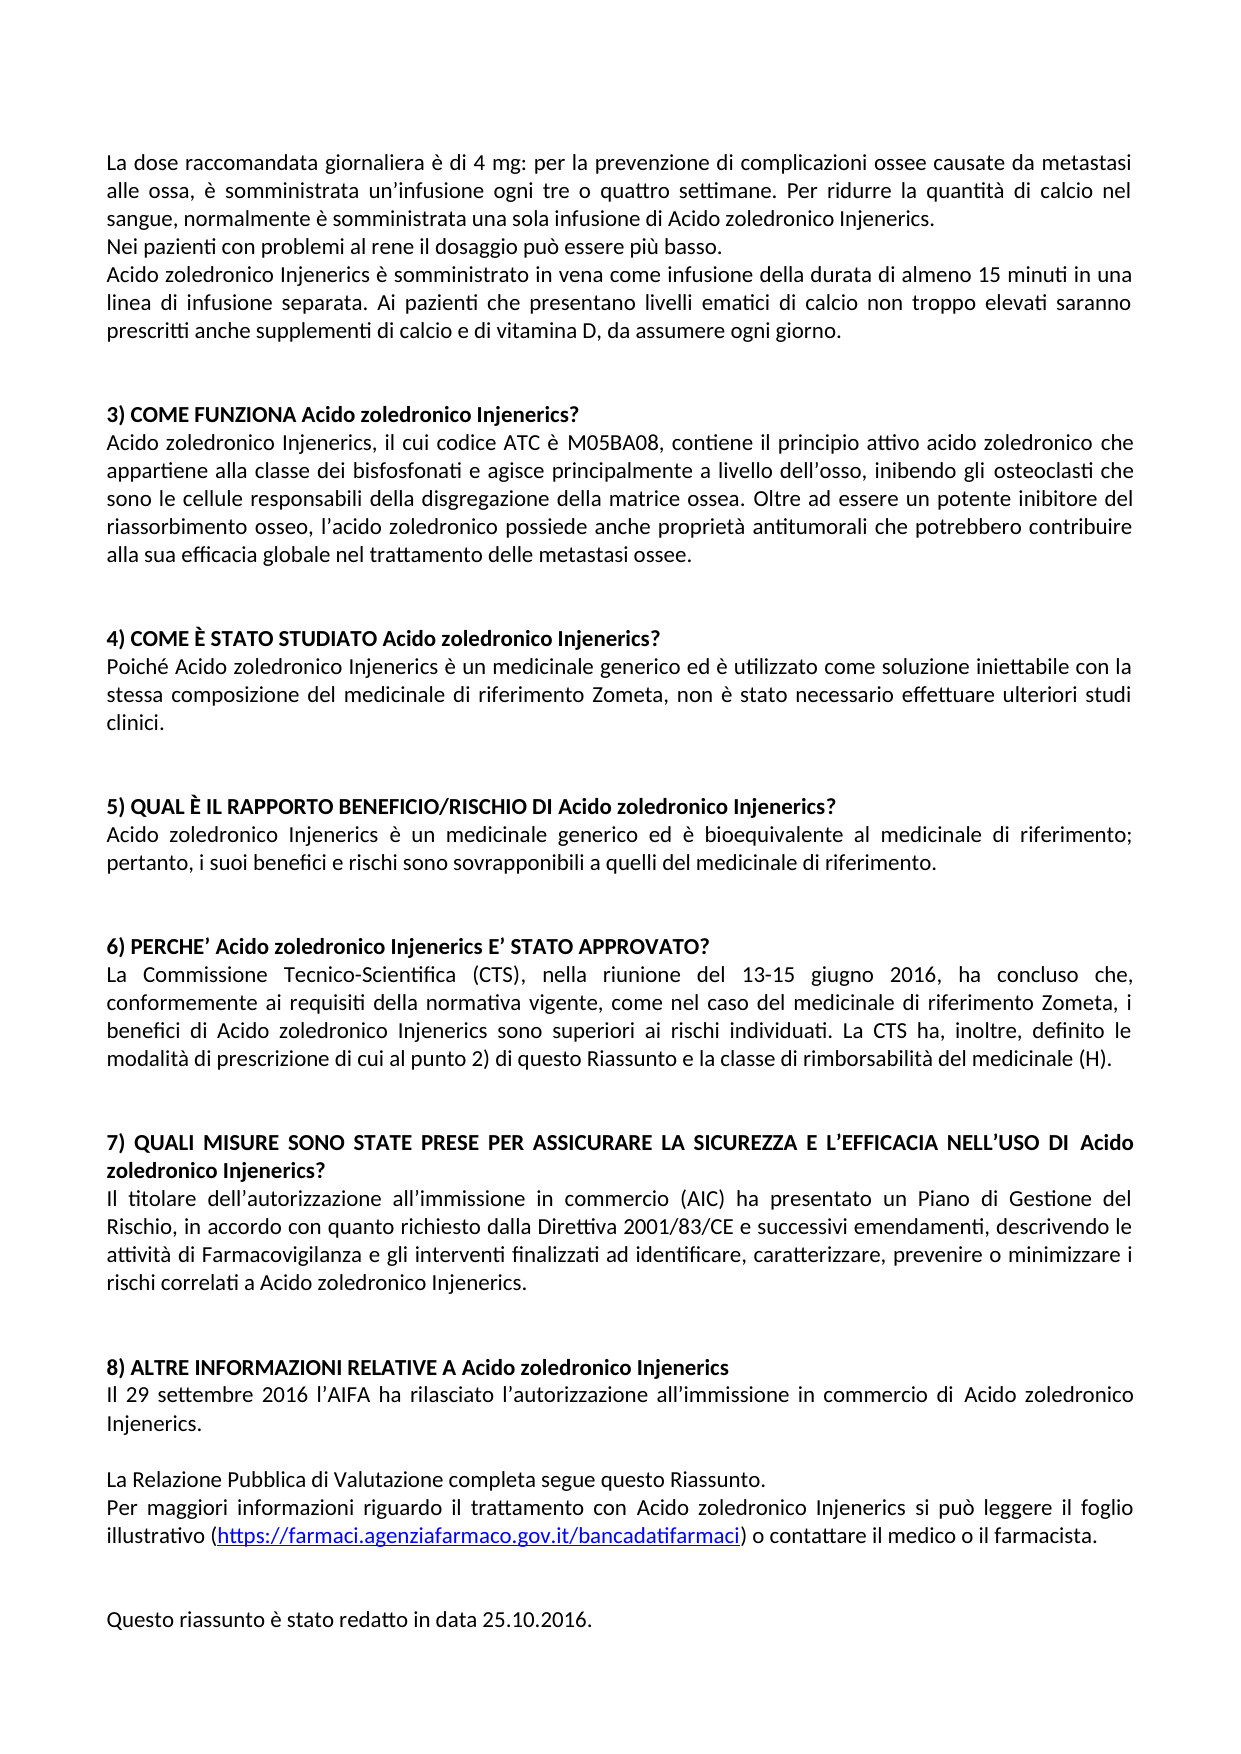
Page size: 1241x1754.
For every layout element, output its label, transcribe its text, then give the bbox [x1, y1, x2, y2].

text Il 29 settembre 2016 l’AIFA ha rilasciato l’autorizzazione all’immissione in commercio di Acido zoledronico Injenerics. [106, 1381, 1134, 1437]
text La Relazione Pubblica di Valutazione completa segue questo Riassunto. [106, 1465, 1134, 1493]
text Acido zoledronico Injenerics, il cui codice ATC è M05BA08, contiene il principio attivo acido zoledronico che appartiene alla classe dei bisfosfonati e agisce principalmente a livello dell’osso, inibendo gli osteoclasti che sono le cellule responsabili della disgregazione della matrice ossea. Oltre ad essere un potente inibitore del riassorbimento osseo, l’acido zoledronico possiede anche proprietà antitumorali che potrebbero contribuire alla sua efficacia globale nel trattamento delle metastasi ossee. [106, 428, 1134, 568]
text Nei pazienti con problemi al rene il dosaggio può essere più basso. [106, 232, 1134, 260]
text 7) QUALI MISURE SONO STATE PRESE PER ASSICURARE LA SICUREZZA E L’EFFICACIA NELL’USO DI Acido zoledronico Injenerics? [106, 1128, 1134, 1184]
text 5) QUAL È IL RAPPORTO BENEFICIO/RISCHIO DI Acido zoledronico Injenerics? [106, 792, 1134, 820]
text Acido zoledronico Injenerics è un medicinale generico ed è bioequivalente al medicinale di riferimento; pertanto, i suoi benefici e rischi sono sovrapponibili a quelli del medicinale di riferimento. [106, 820, 1134, 876]
text Acido zoledronico Injenerics è somministrato in vena come infusione della durata di almeno 15 minuti in una linea di infusione separata. Ai pazienti che presentano livelli ematici di calcio non troppo elevati saranno prescritti anche supplementi di calcio e di vitamina D, da assumere ogni giorno. [106, 260, 1134, 344]
text Il titolare dell’autorizzazione all’immissione in commercio (AIC) ha presentato un Piano di Gestione del Rischio, in accordo con quanto richiesto dalla Direttiva 2001/83/CE e successivi emendamenti, descrivendo le attività di Farmacovigilanza e gli interventi finalizzati ad identificare, caratterizzare, prevenire o minimizzare i rischi correlati a Acido zoledronico Injenerics. [106, 1184, 1134, 1297]
text Poiché Acido zoledronico Injenerics è un medicinale generico ed è utilizzato come soluzione iniettabile con la stessa composizione del medicinale di riferimento Zometa, non è stato necessario effettuare ulteriori studi clinici. [106, 652, 1134, 736]
text Questo riassunto è stato redatto in data 25.10.2016. [106, 1605, 1134, 1633]
text 4) COME È STATO STUDIATO Acido zoledronico Injenerics? [106, 624, 1134, 652]
text La dose raccomandata giornaliera è di 4 mg: per la prevenzione di complicazioni ossee causate da metastasi alle ossa, è somministrata un’infusione ogni tre o quattro settimane. Per ridurre la quantità di calcio nel sangue, normalmente è somministrata una sola infusione di Acido zoledronico Injenerics. [106, 148, 1134, 232]
text 8) ALTRE INFORMAZIONI RELATIVE A Acido zoledronico Injenerics [106, 1353, 1134, 1381]
text 3) COME FUNZIONA Acido zoledronico Injenerics? [106, 400, 1134, 428]
text 6) PERCHE’ Acido zoledronico Injenerics E’ STATO APPROVATO? [106, 932, 1134, 960]
text Per maggiori informazioni riguardo il trattamento con Acido zoledronico Injenerics si può leggere il foglio illustrativo (https://farmaci.agenziafarmaco.gov.it/bancadatifarmaci) o contattare il medico o il farmacista. [106, 1493, 1134, 1549]
text La Commissione Tecnico-Scientifica (CTS), nella riunione del 13-15 giugno 2016, ha concluso che, conformemente ai requisiti della normativa vigente, come nel caso del medicinale di riferimento Zometa, i benefici di Acido zoledronico Injenerics sono superiori ai rischi individuati. La CTS ha, inoltre, definito le modalità di prescrizione di cui al punto 2) di questo Riassunto e la classe di rimborsabilità del medicinale (H). [106, 960, 1134, 1072]
